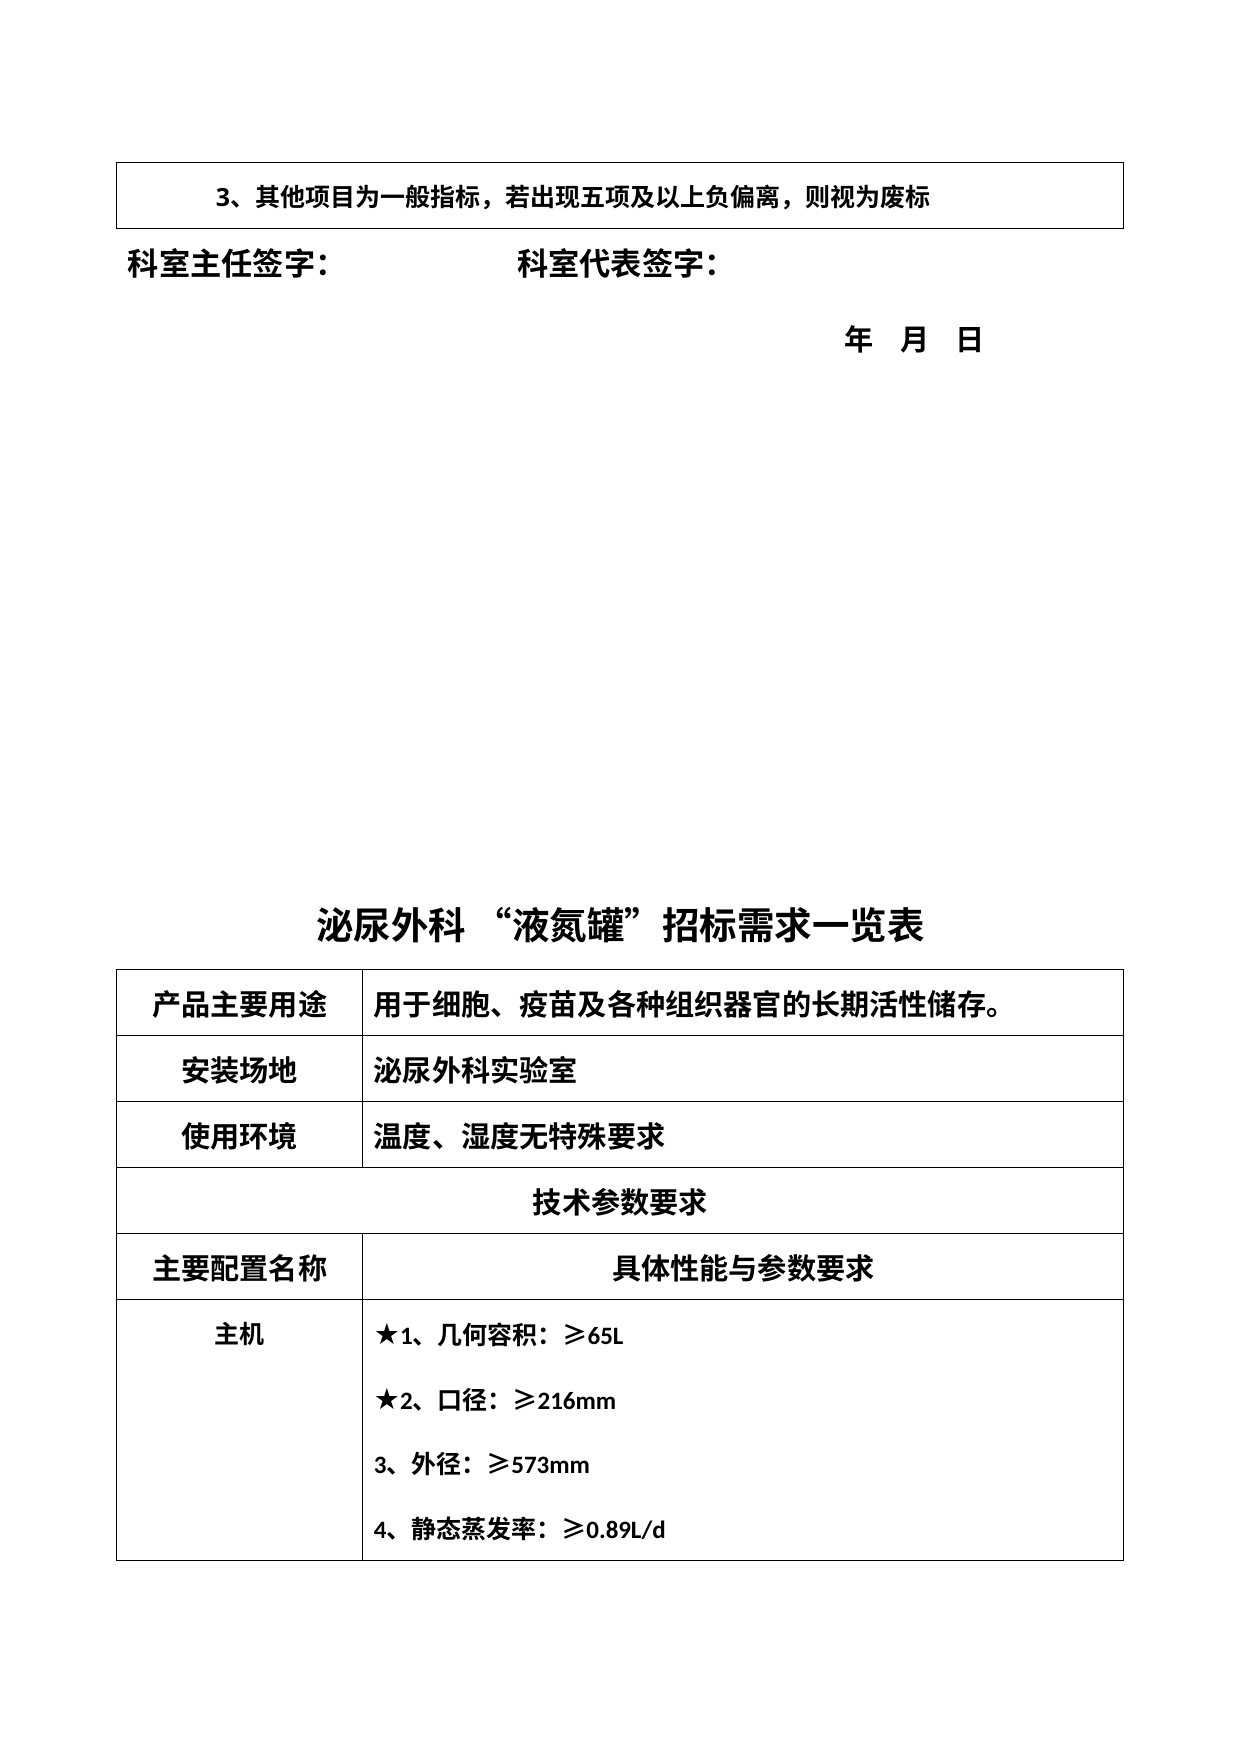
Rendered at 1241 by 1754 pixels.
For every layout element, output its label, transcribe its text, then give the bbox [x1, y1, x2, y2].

table_cell 主机 [117, 1300, 362, 1560]
table_cell 主要配置名称 [117, 1234, 362, 1299]
table_cell 使用环境 [117, 1102, 362, 1167]
text 科室主任签字： 科室代表签字： [112, 229, 1128, 294]
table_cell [117, 163, 1123, 228]
text 年 月 日 [112, 305, 1128, 370]
table_header 用于细胞、疫苗及各种组织器官的长期活性储存。 [363, 970, 1123, 1035]
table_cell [363, 1300, 1123, 1560]
table_cell 泌尿外科实验室 [363, 1036, 1123, 1101]
table_cell 安装场地 [117, 1036, 362, 1101]
table_header 产品主要用途 [117, 970, 362, 1035]
table_cell 具体性能与参数要求 [363, 1234, 1123, 1299]
table_cell 技术参数要求 [117, 1168, 1123, 1233]
table_cell 温度、湿度无特殊要求 [363, 1102, 1123, 1167]
text 泌尿外科 “液氮罐”招标需求一览表 [112, 891, 1128, 956]
